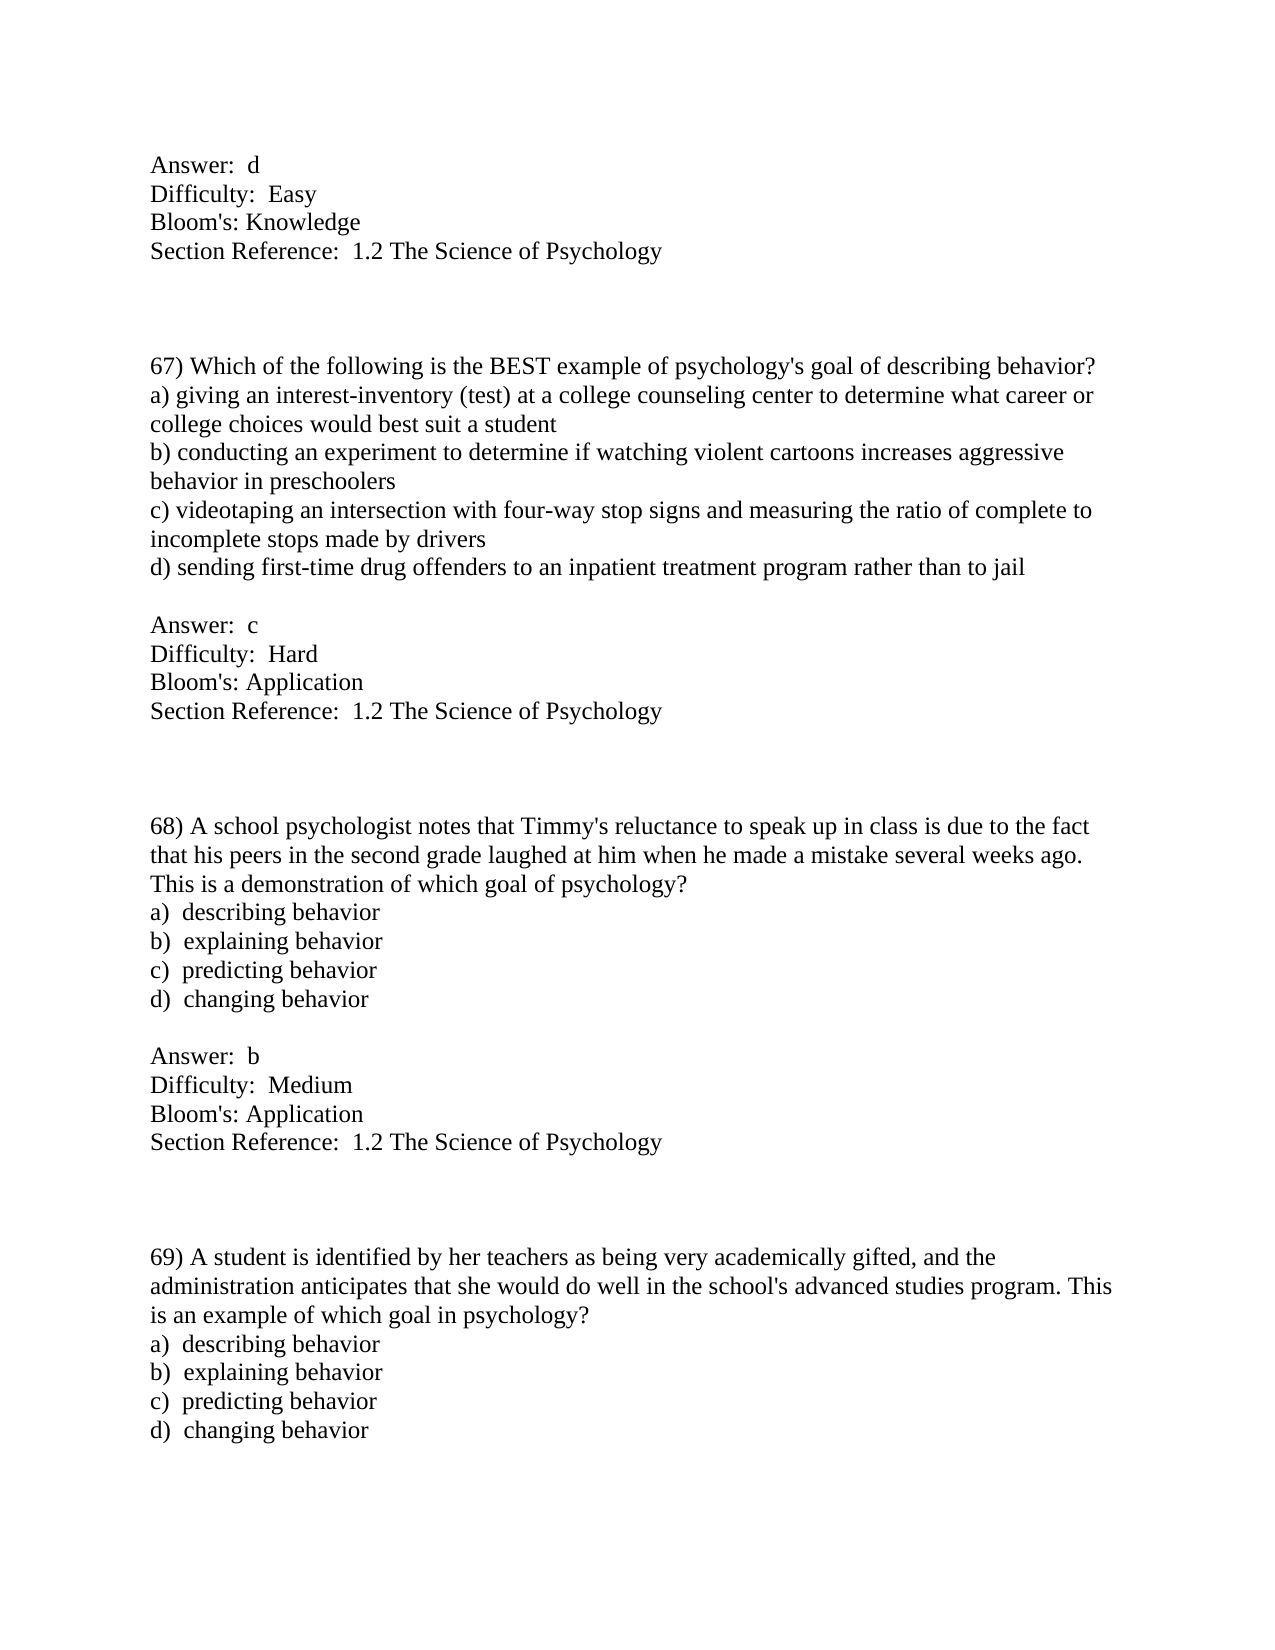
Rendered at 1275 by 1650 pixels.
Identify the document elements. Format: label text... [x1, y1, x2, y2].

text b) explaining behavior [150, 1357, 1125, 1386]
text Difficulty: Hard [150, 639, 1125, 667]
text a) giving an interest-inventory (test) at a college counseling center to determine what career or college choices would best suit a student [150, 380, 1125, 437]
text 67) Which of the following is the BEST example of psychology's goal of describing behavior? [150, 351, 1125, 380]
text Bloom's: Application Section Reference: 1.2 The Science of Psychology [150, 667, 1125, 725]
text d) changing behavior [150, 1415, 1125, 1444]
text c) predicting behavior [150, 955, 1125, 984]
text Bloom's: Application Section Reference: 1.2 The Science of Psychology [150, 1099, 1125, 1156]
text d) changing behavior [150, 984, 1125, 1012]
text b) conducting an experiment to determine if watching violent cartoons increases aggressive behavior in preschoolers [150, 437, 1125, 495]
text Answer: c [150, 610, 1125, 639]
text b) explaining behavior [150, 926, 1125, 955]
text c) predicting behavior [150, 1386, 1125, 1415]
text Difficulty: Medium [150, 1070, 1125, 1099]
text 69) A student is identified by her teachers as being very academically gifted, and the administration anticipates that she would do well in the school's advanced studies program. This is an example of which goal in psychology? [150, 1242, 1125, 1329]
text Answer: d [150, 150, 1125, 179]
text c) videotaping an intersection with four-way stop signs and measuring the ratio of complete to incomplete stops made by drivers [150, 495, 1125, 552]
text a) describing behavior [150, 897, 1125, 926]
text Difficulty: Easy [150, 179, 1125, 207]
text d) sending first-time drug offenders to an inpatient treatment program rather than to jail [150, 552, 1125, 581]
text Answer: b [150, 1041, 1125, 1070]
text Bloom's: Knowledge Section Reference: 1.2 The Science of Psychology [150, 207, 1125, 265]
text 68) A school psychologist notes that Timmy's reluctance to speak up in class is due to the fact that his peers in the second grade laughed at him when he made a mistake several weeks ago. This is a demonstration of which goal of psychology? [150, 811, 1125, 897]
text a) describing behavior [150, 1329, 1125, 1357]
